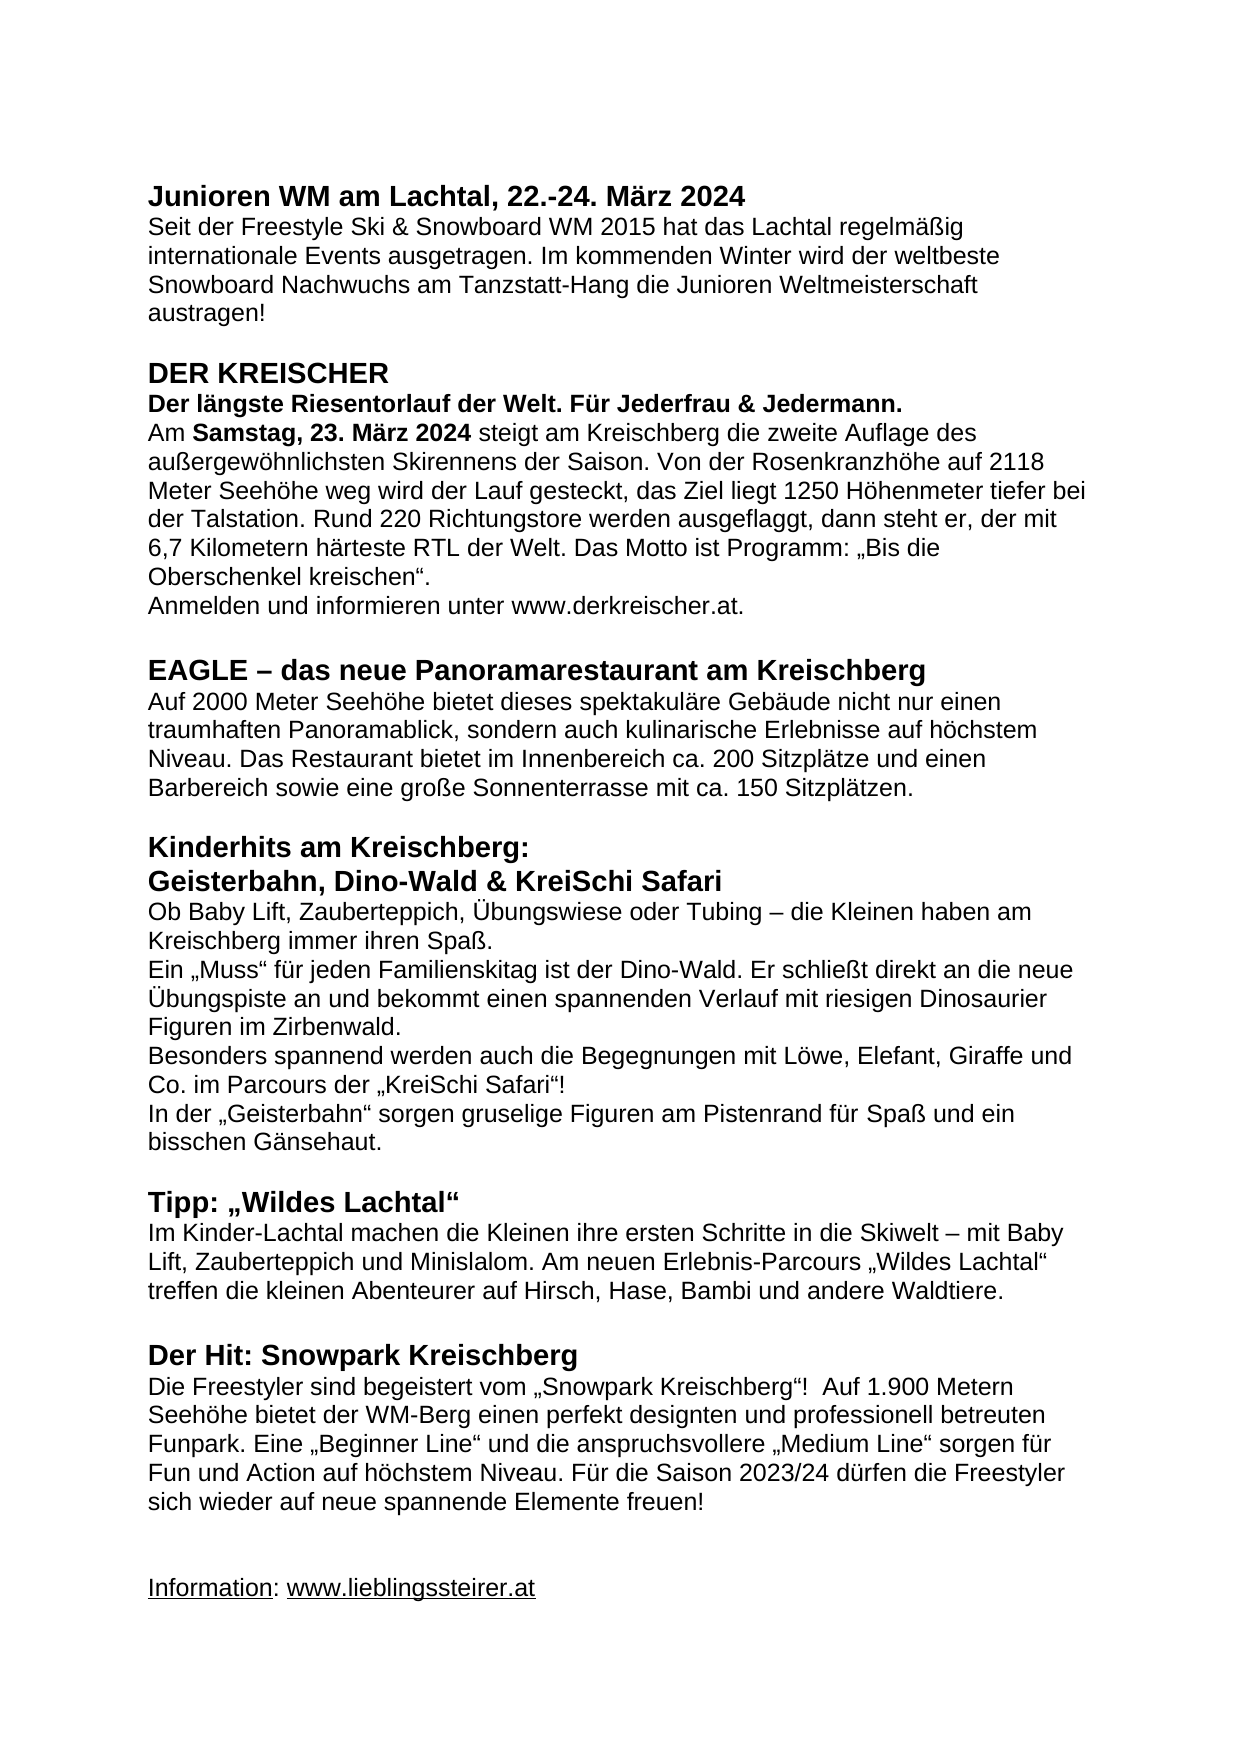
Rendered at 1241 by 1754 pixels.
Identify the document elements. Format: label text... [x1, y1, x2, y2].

text Der längste Riesentorlauf der Welt. Für Jederfrau & Jedermann. [148, 389, 1093, 418]
text Information: www.lieblingssteirer.at [148, 1573, 1093, 1602]
text Anmelden und informieren unter www.derkreischer.at. [148, 591, 1093, 619]
text Die Freestyler sind begeistert vom „Snowpark Kreischberg“! Auf 1.900 Metern Seehöhe bietet der WM-Berg einen perfekt designten und professionell betreuten Funpark. Eine „Beginner Line“ und die anspruchsvollere „Medium Line“ sorgen für Fun und Action auf höchstem Niveau. Für die Saison 2023/24 dürfen die Freestyler sich wieder auf neue spannende Elemente freuen! [148, 1372, 1093, 1516]
text Geisterbahn, Dino-Wald & KreiSchi Safari [148, 864, 1093, 897]
text DER KREISCHER [148, 356, 1093, 389]
text Ob Baby Lift, Zauberteppich, Übungswiese oder Tubing – die Kleinen haben am Kreischberg immer ihren Spaß. [148, 897, 1093, 955]
text In der „Geisterbahn“ sorgen gruselige Figuren am Pistenrand für Spaß und ein bisschen Gänsehaut. [148, 1099, 1093, 1156]
text Junioren WM am Lachtal, 22.-24. März 2024 [148, 179, 1093, 212]
text Tipp: „Wildes Lachtal“ [148, 1185, 1093, 1218]
text Ein „Muss“ für jeden Familienskitag ist der Dino-Wald. Er schließt direkt an die neue Übungspiste an und bekommt einen spannenden Verlauf mit riesigen Dinosaurier Figuren im Zirbenwald. [148, 955, 1093, 1041]
text Seit der Freestyle Ski & Snowboard WM 2015 hat das Lachtal regelmäßig internationale Events ausgetragen. Im kommenden Winter wird der weltbeste Snowboard Nachwuchs am Tanzstatt-Hang die Junioren Weltmeisterschaft austragen! [148, 212, 1093, 327]
text EAGLE – das neue Panoramarestaurant am Kreischberg [148, 653, 1093, 687]
text Auf 2000 Meter Seehöhe bietet dieses spektakuläre Gebäude nicht nur einen traumhaften Panoramablick, sondern auch kulinarische Erlebnisse auf höchstem Niveau. Das Restaurant bietet im Innenbereich ca. 200 Sitzplätze und einen Barbereich sowie eine große Sonnenterrasse mit ca. 150 Sitzplätzen. [148, 687, 1093, 802]
text Im Kinder-Lachtal machen die Kleinen ihre ersten Schritte in die Skiwelt – mit Baby Lift, Zauberteppich und Minislalom. Am neuen Erlebnis-Parcours „Wildes Lachtal“ treffen die kleinen Abenteurer auf Hirsch, Hase, Bambi und andere Waldtiere. [148, 1218, 1093, 1305]
text Am Samstag, 23. März 2024 steigt am Kreischberg die zweite Auflage des außergewöhnlichsten Skirennens der Saison. Von der Rosenkranzhöhe auf 2118 Meter Seehöhe weg wird der Lauf gesteckt, das Ziel liegt 1250 Höhenmeter tiefer bei der Talstation. Rund 220 Richtungstore werden ausgeflaggt, dann steht er, der mit 6,7 Kilometern härteste RTL der Welt. Das Motto ist Programm: „Bis die Oberschenkel kreischen“. [148, 418, 1093, 591]
text Besonders spannend werden auch die Begegnungen mit Löwe, Elefant, Giraffe und Co. im Parcours der „KreiSchi Safari“! [148, 1041, 1093, 1099]
text Der Hit: Snowpark Kreischberg [148, 1338, 1093, 1372]
text Kinderhits am Kreischberg: [148, 830, 1093, 864]
